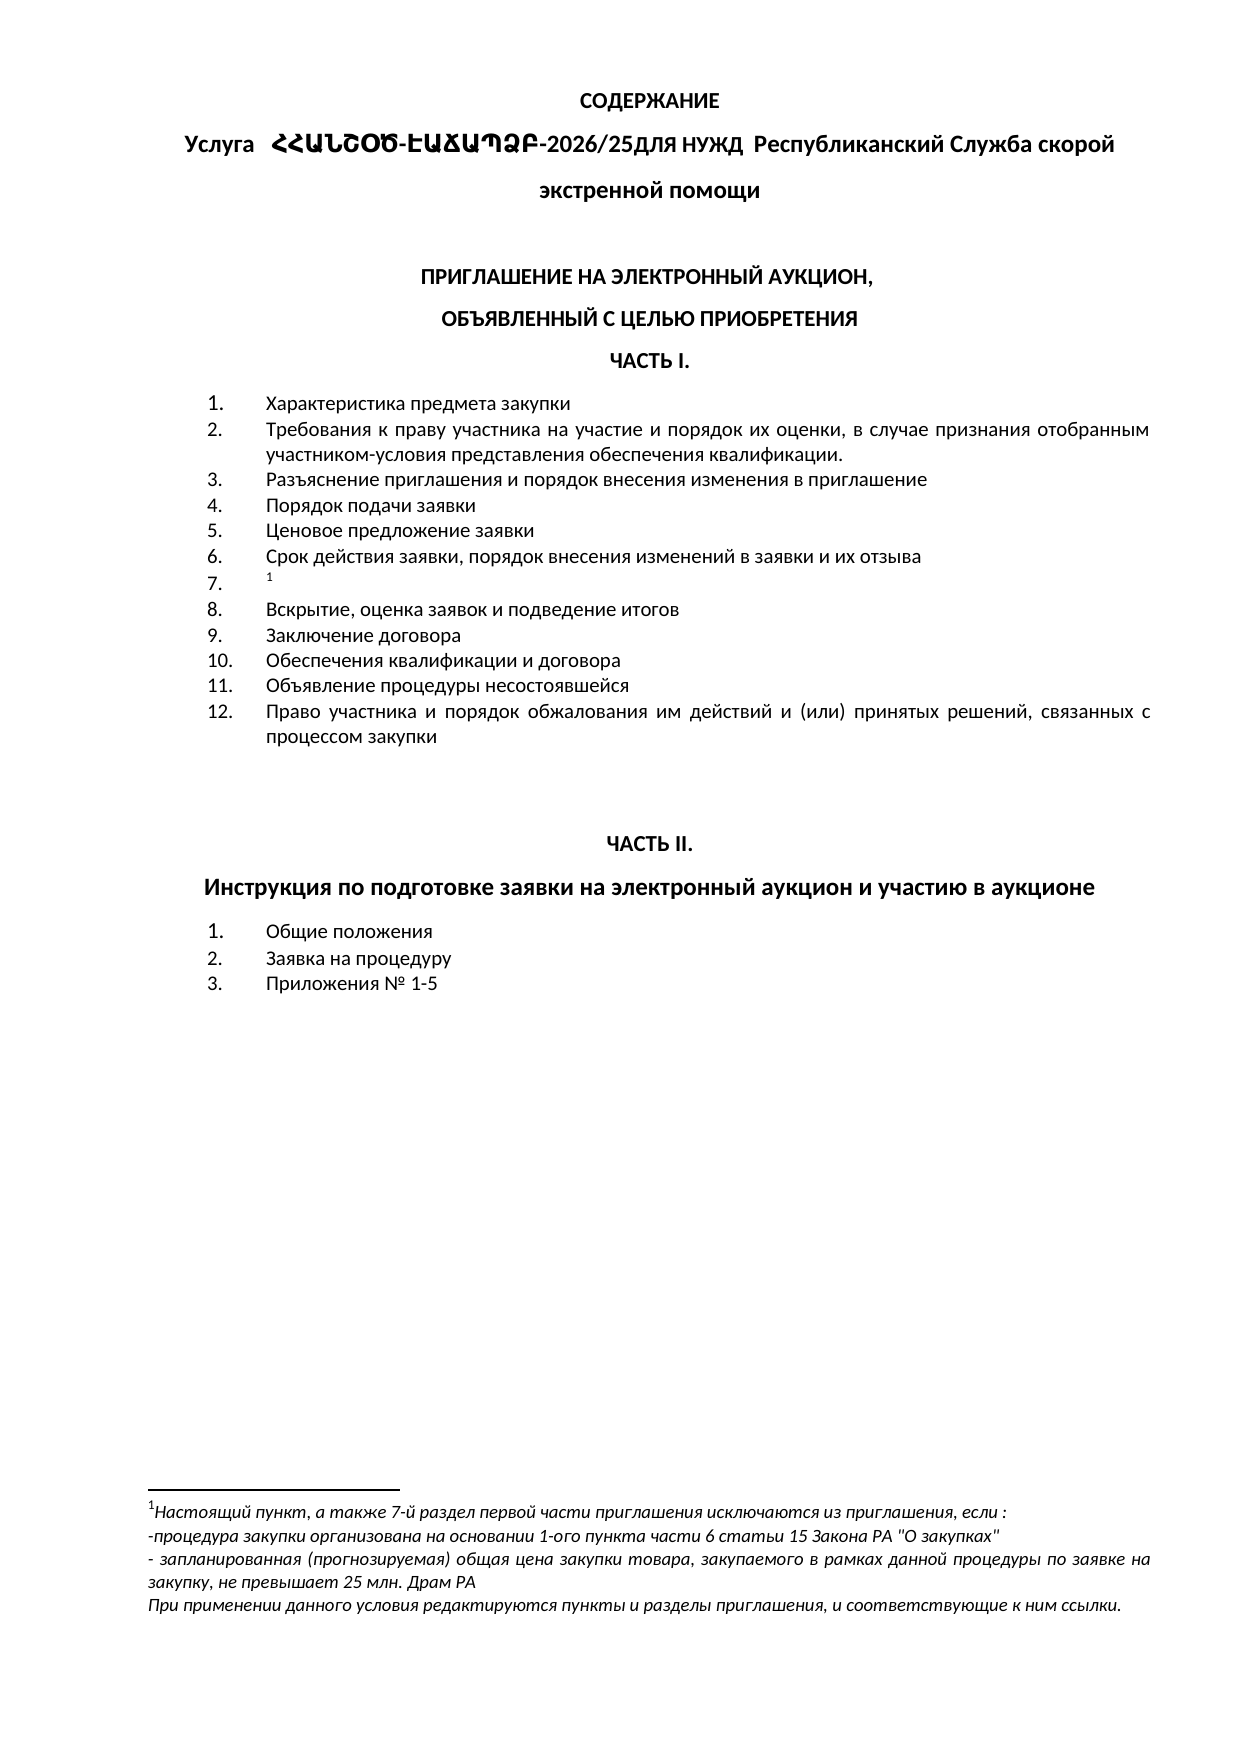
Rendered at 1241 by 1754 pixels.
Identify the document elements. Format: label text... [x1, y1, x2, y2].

text ПРИГЛАШЕНИЕ НА ЭЛЕКТРОННЫЙ АУКЦИОН, ОБЪЯВЛЕННЫЙ С ЦЕЛЬЮ ПРИОБРЕТЕНИЯ [148, 262, 1152, 332]
text 12. Право участника и порядок обжалования им действий и (или) принятых решений, связанных с процессом закупки [207, 698, 1152, 749]
text 2. Требования к праву участника на участие и порядок их оценки, в случае признания отобранным участником-условия представления обеспечения квалификации. [207, 416, 1152, 467]
text 6. Срок действия заявки, порядок внесения изменений в заявки и их отзыва [207, 543, 1152, 568]
text 2. Заявка на процедуру [207, 945, 1152, 970]
text СОДЕРЖАНИЕ [148, 86, 1152, 114]
text 5. Ценовое предложение заявки [207, 517, 1152, 543]
text Услуга ՀՀԱՆՇՕԾ-ԷԱՃԱՊՁԲ-2026/25ДЛЯ НУЖД Республиканский Служба скорой экстренной помощи [148, 128, 1152, 205]
text 3. Разъяснение приглашения и порядок внесения изменения в приглашение [207, 467, 1152, 492]
text 4. Порядок подачи заявки [207, 492, 1152, 517]
text 7. [207, 568, 1152, 596]
text 3. Приложения № 1-5 [207, 970, 1152, 996]
text 10. Обеспечения квалификации и договора [207, 647, 1152, 673]
text 1. Общие положения [207, 917, 1152, 945]
text 9. Заключение договора [207, 622, 1152, 647]
text Инструкция по подготовке заявки на электронный аукцион и участию в аукционе [148, 871, 1152, 901]
text 1. Характеристика предмета закупки [207, 388, 1152, 416]
text ЧАСТЬ I. [148, 346, 1152, 374]
text 8. Вскрытие, оценка заявок и подведение итогов [207, 596, 1152, 622]
text 11. Объявление процедуры несостоявшейся [207, 673, 1152, 698]
text ЧАСТЬ II. [148, 829, 1152, 857]
